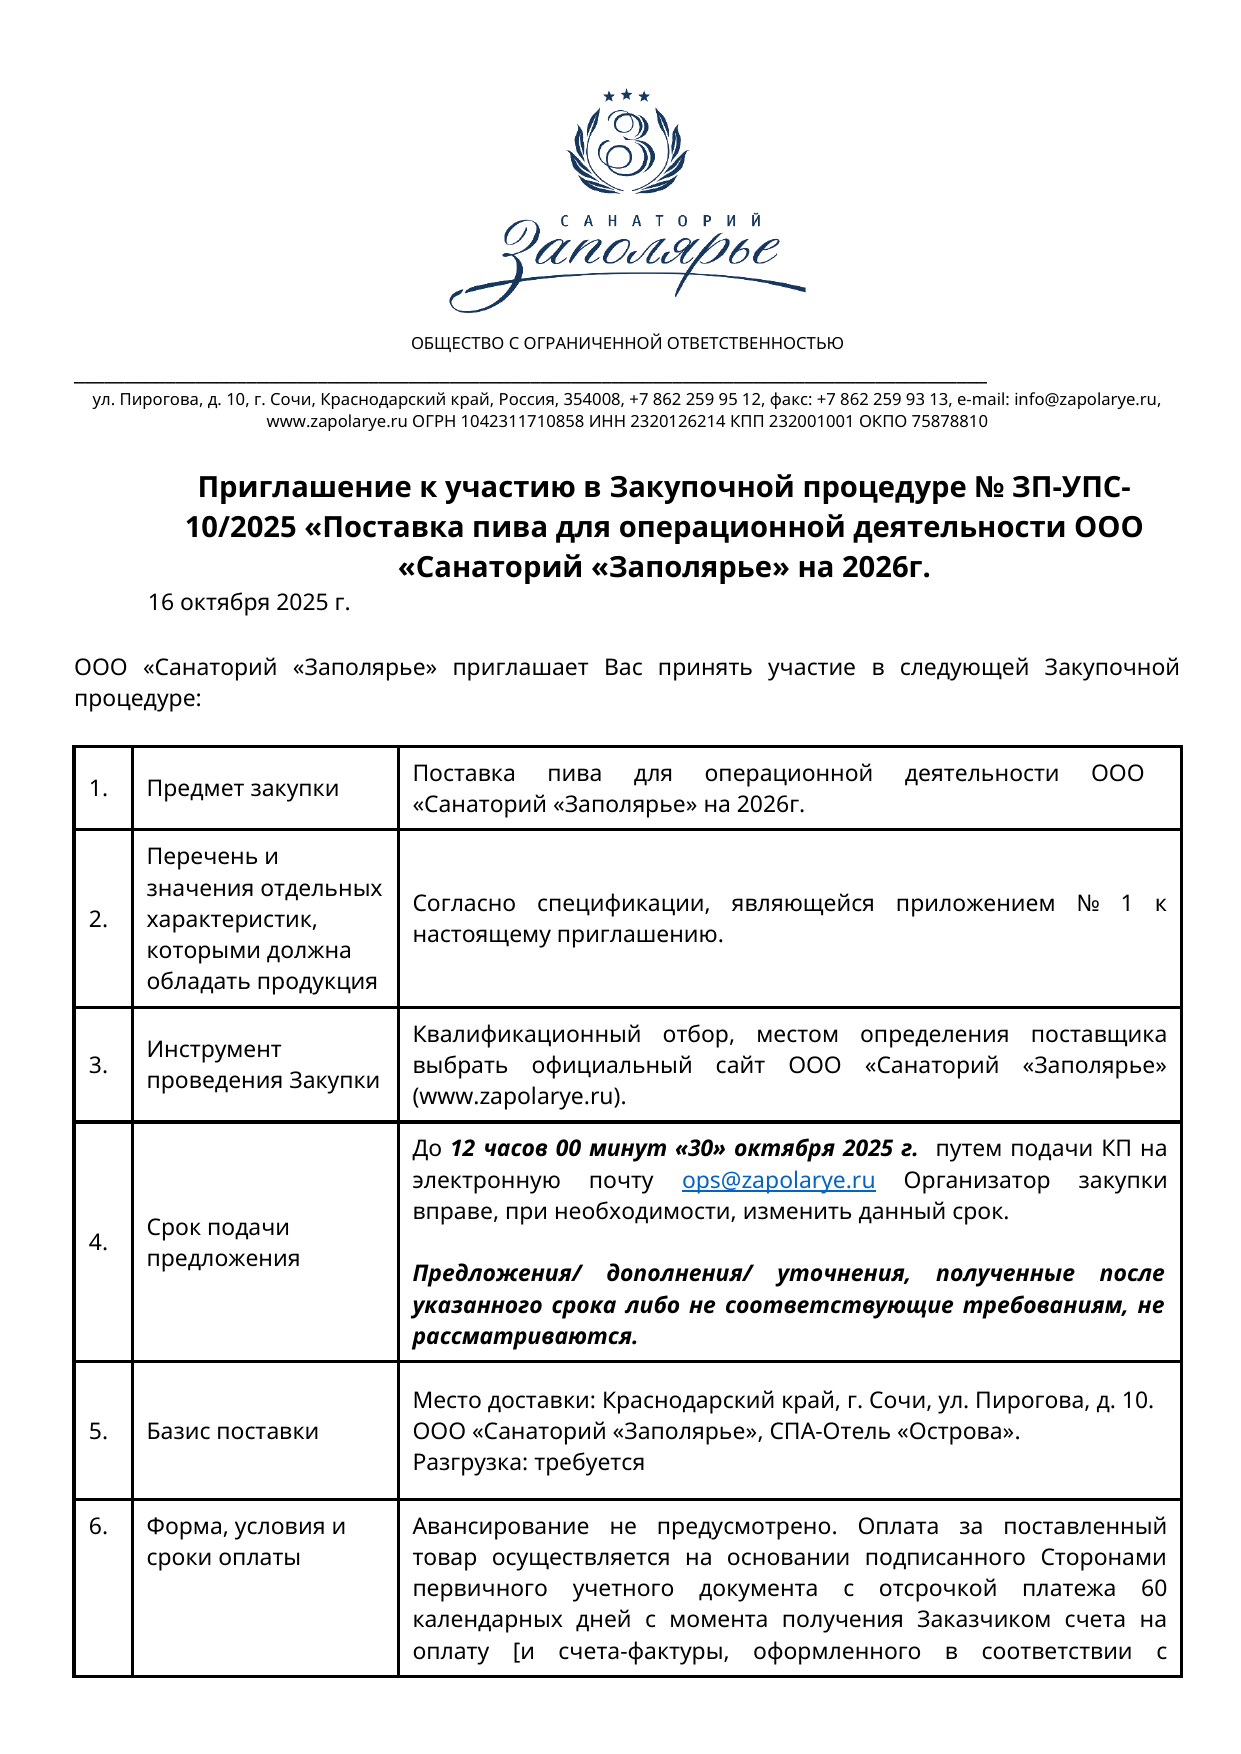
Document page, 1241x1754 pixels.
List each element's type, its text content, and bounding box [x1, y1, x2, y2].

table_cell Согласно спецификации, являющейся приложением № 1 к настоящему приглашению. [400, 831, 1180, 1006]
text __________________________________________________________________________________________ [74, 356, 1211, 387]
table_cell Инструмент проведения Закупки [134, 1009, 397, 1120]
table_cell [76, 1009, 131, 1120]
table_header Предмет закупки [134, 748, 397, 828]
table_cell [76, 1363, 131, 1498]
text ОБЩЕСТВО С ОГРАНИЧЕННОЙ ОТВЕТСТВЕННОСТЬЮ [74, 331, 1181, 354]
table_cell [134, 1501, 397, 1675]
text ООО «Санаторий «Заполярье» приглашает Вас принять участие в следующей Закупочной процедуре: [74, 651, 1181, 713]
table_cell [76, 831, 131, 1006]
text ул. Пирогова, д. 10, г. Сочи, Краснодарский край, Россия, 354008, +7 862 259 95 12, факс: +7 862 259 93 13, e-mail: info@zapolarye.ru, www.zapolarye.ru ОГРН 1042311710858 ИНН 2320126214 КПП 232001001 ОКПО 75878810 [74, 387, 1181, 432]
table_header [76, 748, 131, 828]
table_cell Базис поставки [134, 1363, 397, 1498]
table_cell До 12 часов 00 минут «30» октября 2025 г. путем подачи КП на электронную почту ops@zapolarye.ru Организатор закупки вправе, при необходимости, изменить данный срок. Предложения/ дополнения/ уточнения, полученные после указанного срока либо не соответствующие требованиям, не рассматриваются. [400, 1124, 1180, 1360]
table_cell Срок подачи предложения [134, 1124, 397, 1360]
table_cell [76, 1501, 131, 1675]
text 16 октября 2025 г. [148, 586, 1181, 617]
table_cell Перечень и значения отдельных характеристик, которыми должна обладать продукция [134, 831, 397, 1006]
table_cell Место доставки: Краснодарский край, г. Сочи, ул. Пирогова, д. 10. ООО «Санаторий «Заполярье», СПА-Отель «Острова». Разгрузка: требуется [400, 1363, 1180, 1498]
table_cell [400, 1501, 1180, 1675]
text Приглашение к участию в Закупочной процедуре № ЗП-УПС-10/2025 «Поставка пива для операционной деятельности ООО «Санаторий «Заполярье» на 2026г. [148, 467, 1181, 586]
table_cell Квалификационный отбор, местом определения поставщика выбрать официальный сайт ООО «Санаторий «Заполярье» (www.zapolarye.ru). [400, 1009, 1180, 1120]
table_cell [76, 1124, 131, 1360]
picture [449, 88, 806, 313]
table_header Поставка пива для операционной деятельности ООО «Санаторий «Заполярье» на 2026г. [400, 748, 1180, 828]
